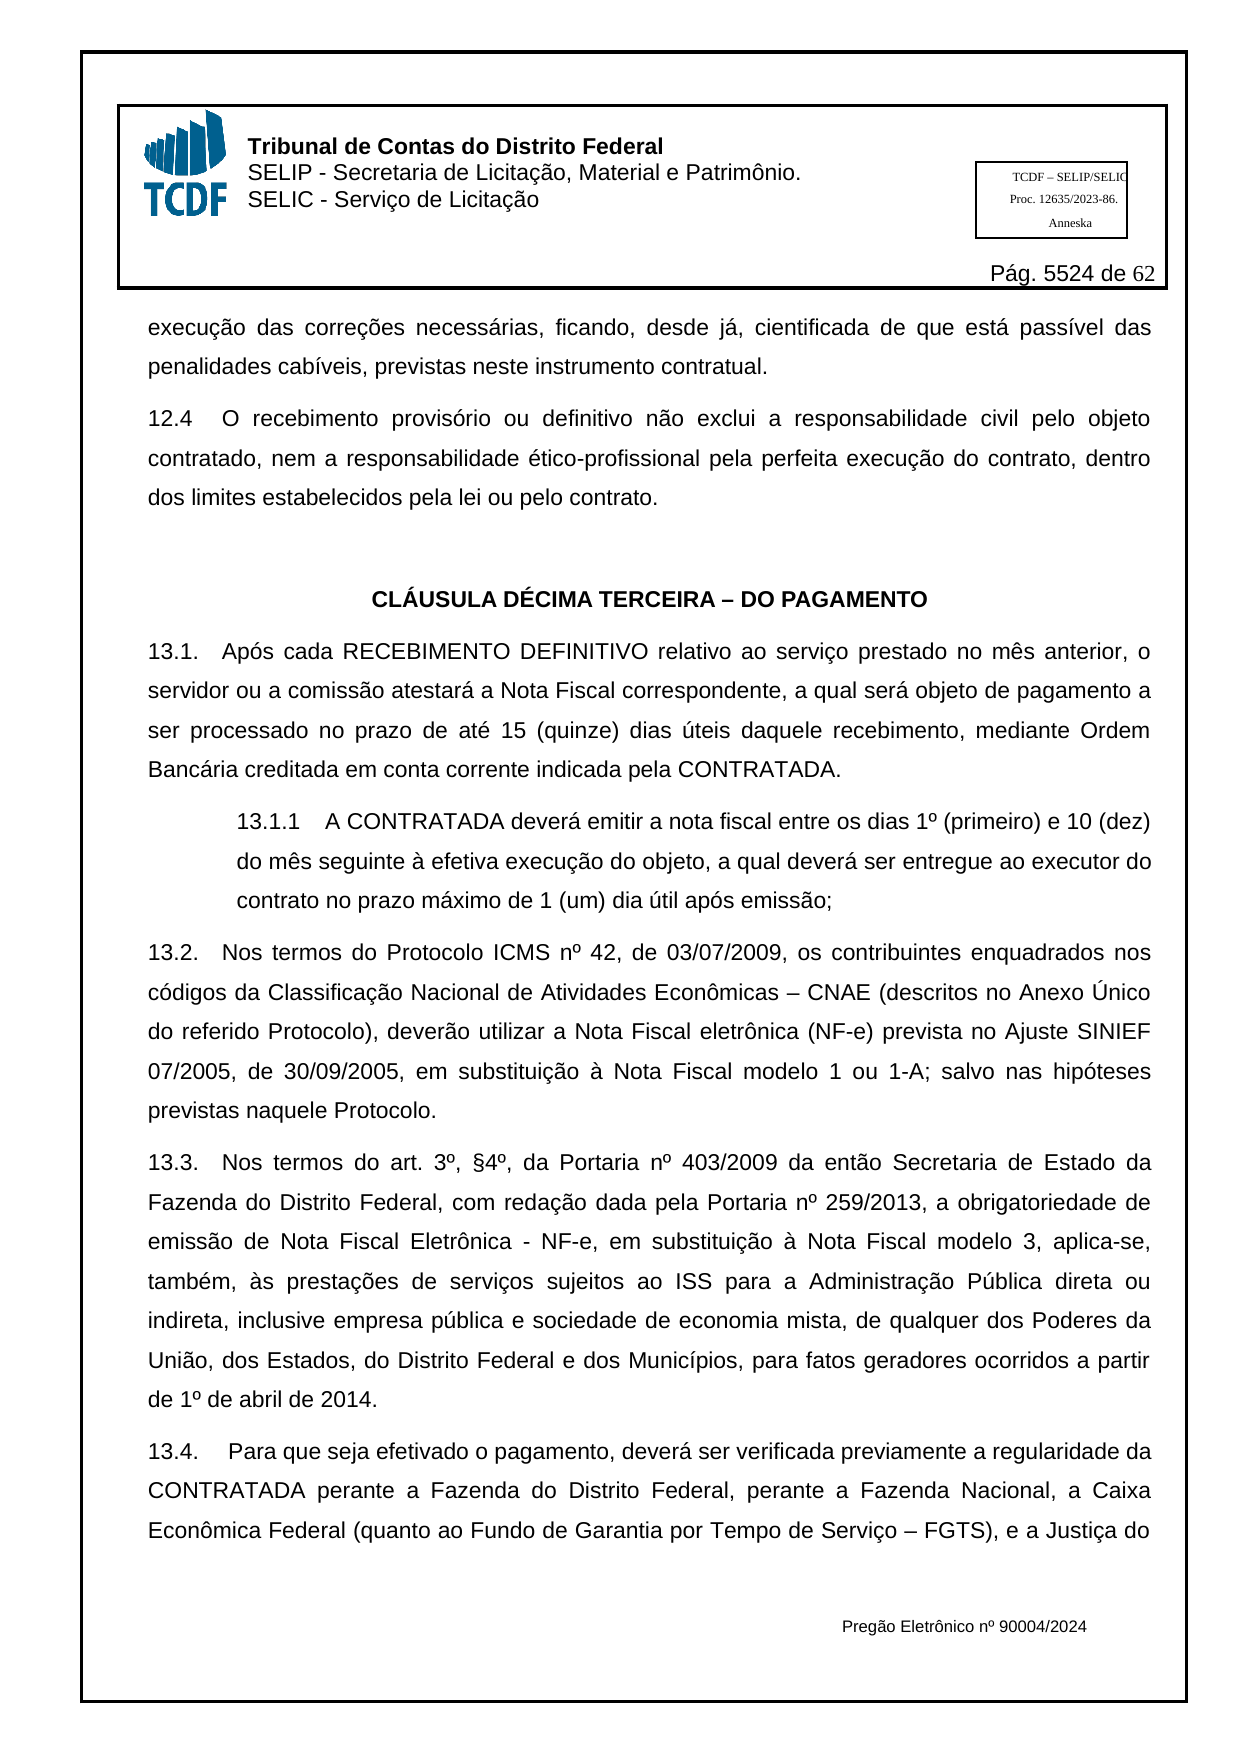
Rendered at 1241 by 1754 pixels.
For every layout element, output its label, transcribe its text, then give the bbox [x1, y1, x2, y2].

list 13.2. Nos termos do Protocolo ICMS nº 42, de 03/07/2009, os contribuintes enquadrados nos códigos da Classificação Nacional de Atividades Econômicas – CNAE (descritos no Anexo Único do referido Protocolo), deverão utilizar a Nota Fiscal eletrônica (NF-e) prevista no Ajuste SINIEF 07/2005, de 30/09/2005, em substituição à Nota Fiscal modelo 1 ou 1-A; salvo nas hipóteses previstas naquele Protocolo. [148, 939, 1152, 1123]
text CLÁUSULA décima terceira – DO PAGAMENTO [148, 586, 1152, 612]
list 12.4 O recebimento provisório ou definitivo não exclui a responsabilidade civil pelo objeto contratado, nem a responsabilidade ético-profissional pela perfeita execução do contrato, dentro dos limites estabelecidos pela lei ou pelo contrato. [148, 405, 1152, 510]
picture [129, 107, 241, 218]
list 13.1.1 A CONTRATADA deverá emitir a nota fiscal entre os dias 1º (primeiro) e 10 (dez) do mês seguinte à efetiva execução do objeto, a qual deverá ser entregue ao executor do contrato no prazo máximo de 1 (um) dia útil após emissão; [236, 808, 1152, 914]
list 13.3. Nos termos do art. 3º, §4º, da Portaria nº 403/2009 da então Secretaria de Estado da Fazenda do Distrito Federal, com redação dada pela Portaria nº 259/2013, a obrigatoriedade de emissão de Nota Fiscal Eletrônica - NF-e, em substituição à Nota Fiscal modelo 3, aplica-se, também, às prestações de serviços sujeitos ao ISS para a Administração Pública direta ou indireta, inclusive empresa pública e sociedade de economia mista, de qualquer dos Poderes da União, dos Estados, do Distrito Federal e dos Municípios, para fatos geradores ocorridos a partir de 1º de abril de 2014. [148, 1149, 1152, 1412]
list 13.1. Após cada RECEBIMENTO DEFINITIVO relativo ao serviço prestado no mês anterior, o servidor ou a comissão atestará a Nota Fiscal correspondente, a qual será objeto de pagamento a ser processado no prazo de até 15 (quinze) dias úteis daquele recebimento, mediante Ordem Bancária creditada em conta corrente indicada pela CONTRATADA. [148, 638, 1152, 783]
